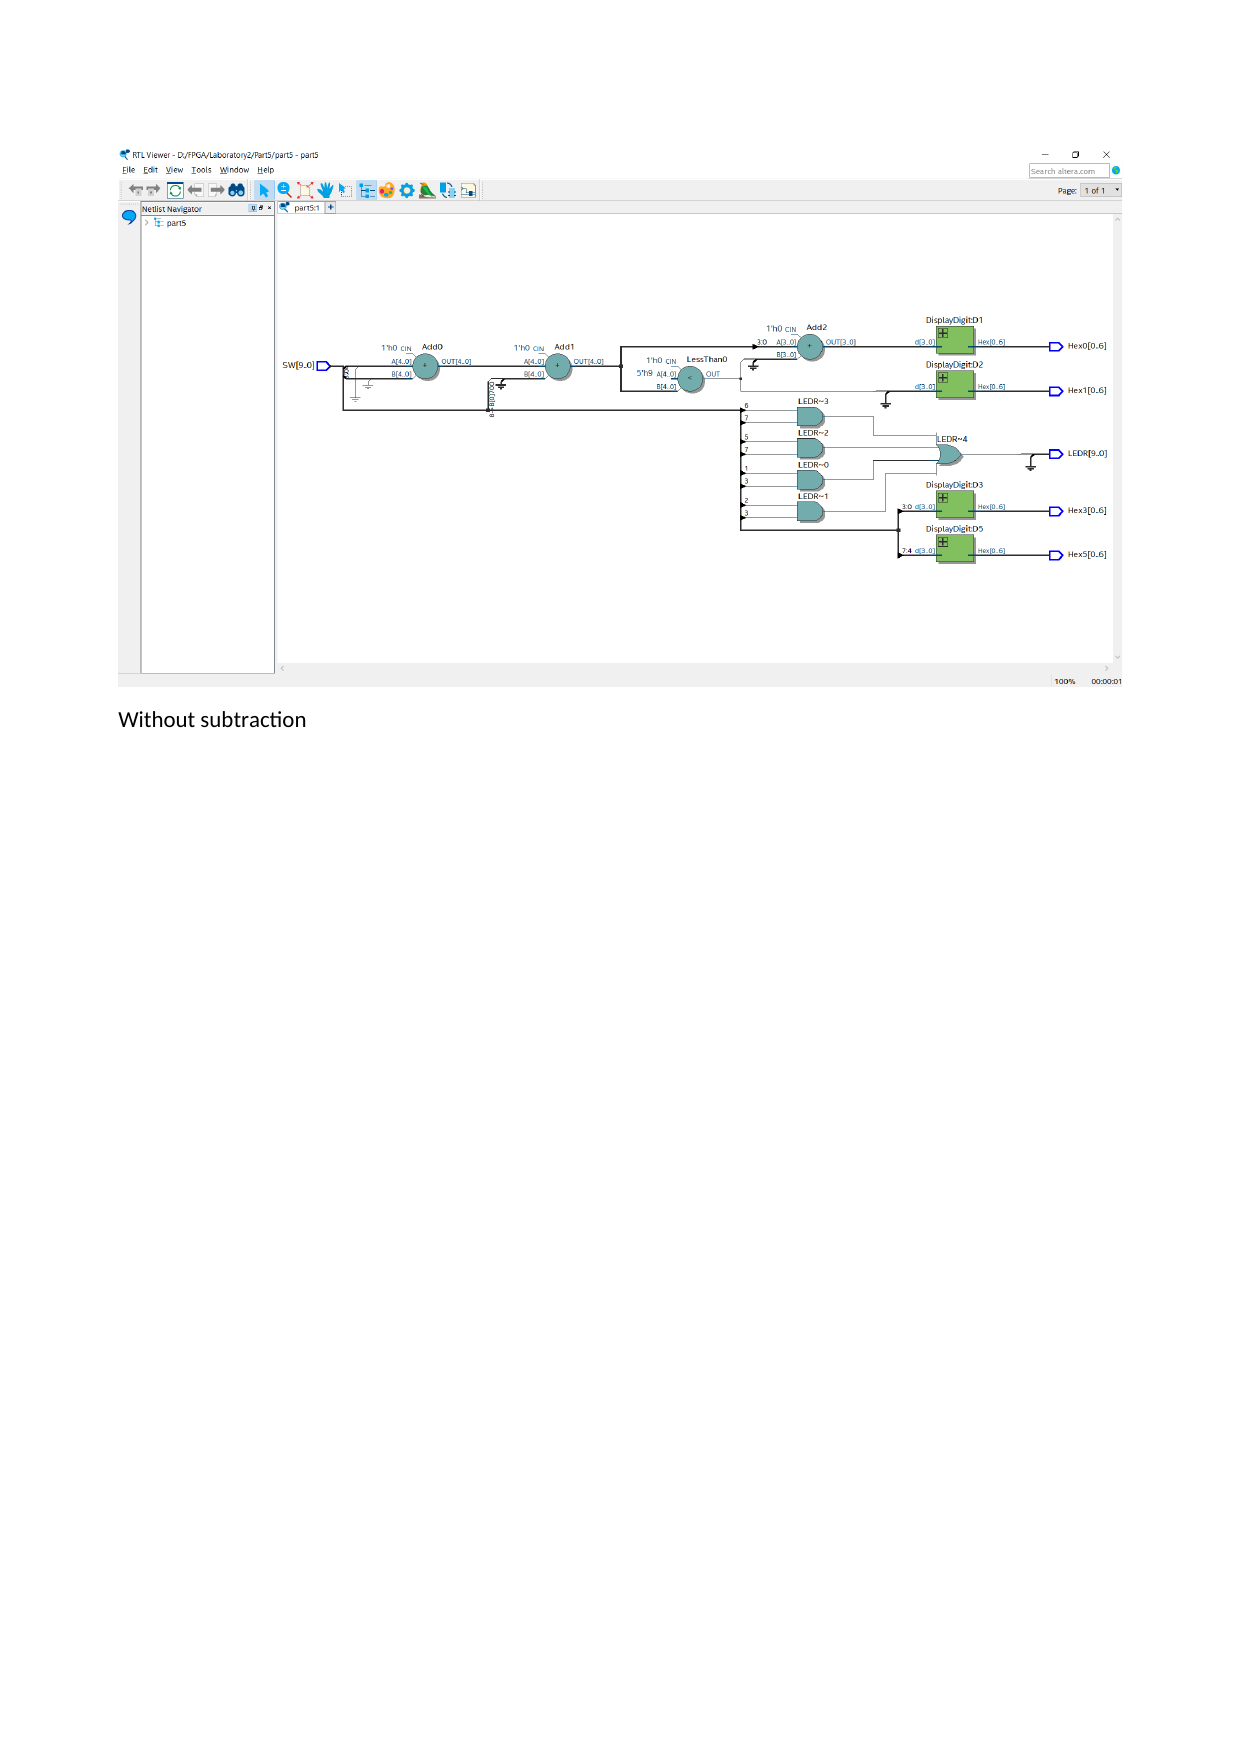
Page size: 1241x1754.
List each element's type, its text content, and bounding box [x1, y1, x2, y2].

text Without subtraction [118, 705, 1122, 733]
picture [118, 147, 1123, 687]
